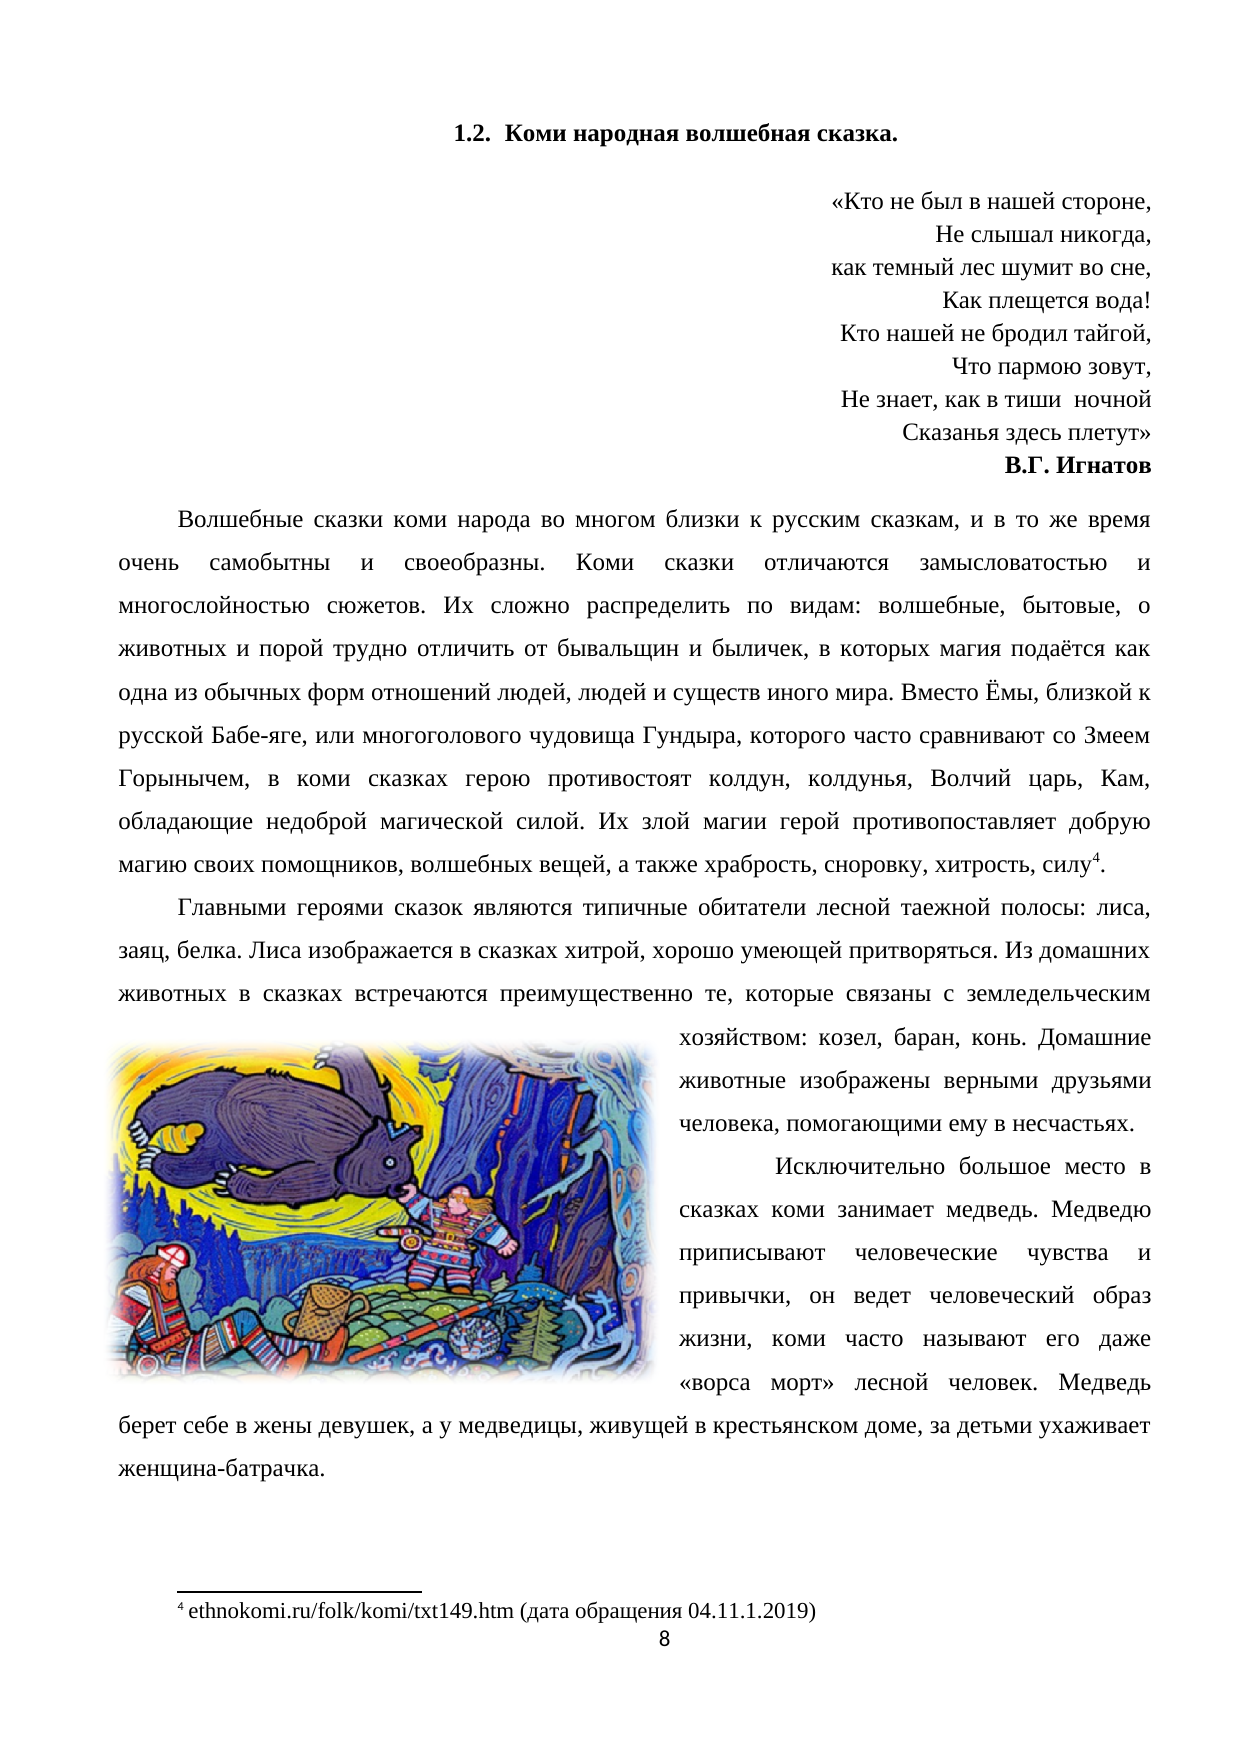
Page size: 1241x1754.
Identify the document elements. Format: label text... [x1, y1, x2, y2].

text Не знает, как в тиши ночной [177, 384, 1152, 413]
text Волшебные сказки коми народа во многом близки к русским сказкам, и в то же время очень самобытны и своеобразны. Коми сказки отличаются замысловатостью и многослойностью сюжетов. Их сложно распределить по видам: волшебные, бытовые, о животных и порой трудно отличить от бывальщин и быличек, в которых магия подаётся как одна из обычных форм отношений людей, людей и существ иного мира. Вместо Ёмы, близкой к русской Бабе-яге, или многоголового чудовища Гундыра, которого часто сравнивают со Змеем Горынычем, в коми сказках герою противостоят колдун, колдунья, Волчий царь, Кам, обладающие недоброй магической силой. Их злой магии герой противопоставляет добрую магию своих помощников, волшебных вещей, а также храбрость, сноровку, хитрость, силу. [118, 504, 1152, 878]
text Кто нашей не бродил тайгой, [177, 318, 1152, 347]
text В.Г. Игнатов [177, 450, 1152, 479]
text Главными героями сказок являются типичные обитатели лесной таежной полосы: лиса, заяц, белка. Лиса изображается в сказках хитрой, хорошо умеющей притворяться. Из домашних животных в сказках встречаются преимущественно те, которые связаны с земледельческим хозяйством: козел, баран, конь. Домашние животные изображены верными друзьями человека, помогающими ему в несчастьях. [118, 892, 1152, 1137]
text Как плещется вода! [177, 285, 1152, 314]
text «Кто не был в нашей стороне, [177, 186, 1152, 215]
text как темный лес шумит во сне, [177, 252, 1152, 281]
text Что пармою зовут, [177, 351, 1152, 380]
text Сказанья здесь плетут» [177, 417, 1152, 446]
picture [130, 1065, 633, 1358]
list Коми народная волшебная сказка. [200, 118, 1152, 147]
text Мы заметили, что в русских сказках Змей Горыныч чаще всего прилетает, хотя ни в одной из сказок не упоминается наличие крыльев у этого героя. В некоторых сказках он выезжает на коне-вихре или черном коне («Иван-крестьянский сын и Чудо-юдо», «Сказка о Василисе…»). И лишь одну сказку мы нашли, где Змей Горыныч выходит из моря («Два Ивана – солдатских сына»). [118, 1042, 657, 1137]
text Не слышал никогда, [177, 219, 1152, 248]
text Для коми сказок характерно появление Гундыра из воды, из моря. Хотя есть некоторые сказки, где Гундыр также прилетает («Иван-царевич и старуха-невеста», «Солдат и царь») или выезжает на коне («Иван Куропеевич и сестра его Ануш»). На наш взгляд появление Гундыра из воды можно объяснить тем, что коми деревни располагались непосредственно вблизи рек. [118, 1151, 657, 1381]
text Исключительно большое место в сказках коми занимает медведь. Медведю приписывают человеческие чувства и привычки, он ведет человеческий образ жизни, коми часто называют его даже «ворса морт» лесной человек. Медведь берет себе в жены девушек, а у медведицы, живущей в крестьянском доме, за детьми ухаживает женщина-батрачка. [118, 1151, 1152, 1482]
